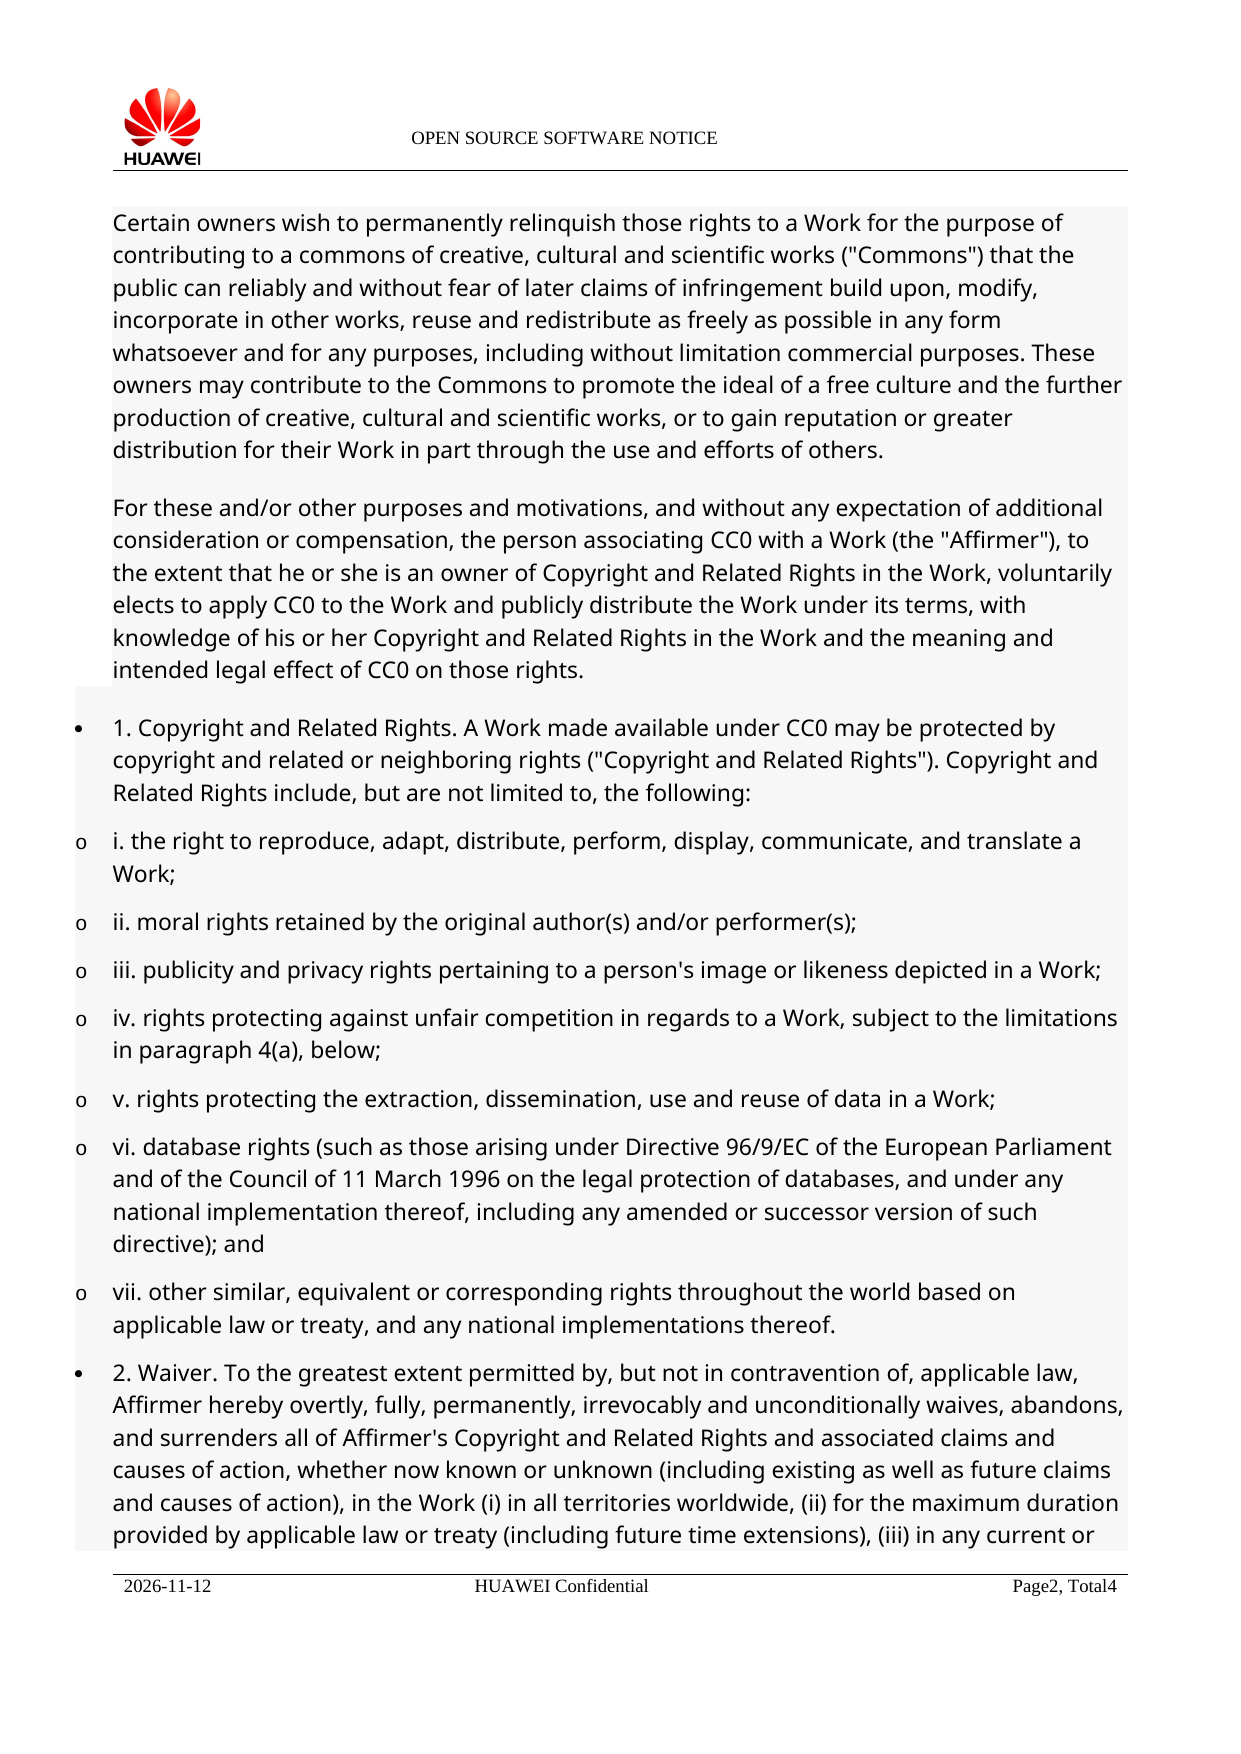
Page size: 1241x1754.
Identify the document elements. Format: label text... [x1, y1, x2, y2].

list 1. Copyright and Related Rights. A Work made available under CC0 may be protected by copyright and related or neighboring rights ("Copyright and Related Rights"). Copyright and Related Rights include, but are not limited to, the following: [75, 711, 1128, 809]
list ii. moral rights retained by the original author(s) and/or performer(s); [75, 905, 1128, 938]
list iv. rights protecting against unfair competition in regards to a Work, subject to the limitations in paragraph 4(a), below; [75, 1001, 1128, 1066]
list vii. other similar, equivalent or corresponding rights throughout the world based on applicable law or treaty, and any national implementations thereof. [75, 1276, 1128, 1341]
list i. the right to reproduce, adapt, distribute, perform, display, communicate, and translate a Work; [75, 824, 1128, 889]
text Certain owners wish to permanently relinquish those rights to a Work for the purpose of contributing to a commons of creative, cultural and scientific works ("Commons") that the public can reliably and without fear of later claims of infringement build upon, modify, incorporate in other works, reuse and redistribute as freely as possible in any form whatsoever and for any purposes, including without limitation commercial purposes. These owners may contribute to the Commons to promote the ideal of a free culture and the further production of creative, cultural and scientific works, or to gain reputation or greater distribution for their Work in part through the use and efforts of others. [112, 206, 1128, 466]
list iii. publicity and privacy rights pertaining to a person's image or likeness depicted in a Work; [75, 953, 1128, 986]
text For these and/or other purposes and motivations, and without any expectation of additional consideration or compensation, the person associating CC0 with a Work (the "Affirmer"), to the extent that he or she is an owner of Copyright and Related Rights in the Work, voluntarily elects to apply CC0 to the Work and publicly distribute the Work under its terms, with knowledge of his or her Copyright and Related Rights in the Work and the meaning and intended legal effect of CC0 on those rights. [112, 491, 1128, 686]
list vi. database rights (such as those arising under Directive 96/9/EC of the European Parliament and of the Council of 11 March 1996 on the legal protection of databases, and under any national implementation thereof, including any amended or successor version of such directive); and [75, 1130, 1128, 1260]
list v. rights protecting the extraction, dissemination, use and reuse of data in a Work; [75, 1082, 1128, 1114]
picture [124, 88, 201, 165]
